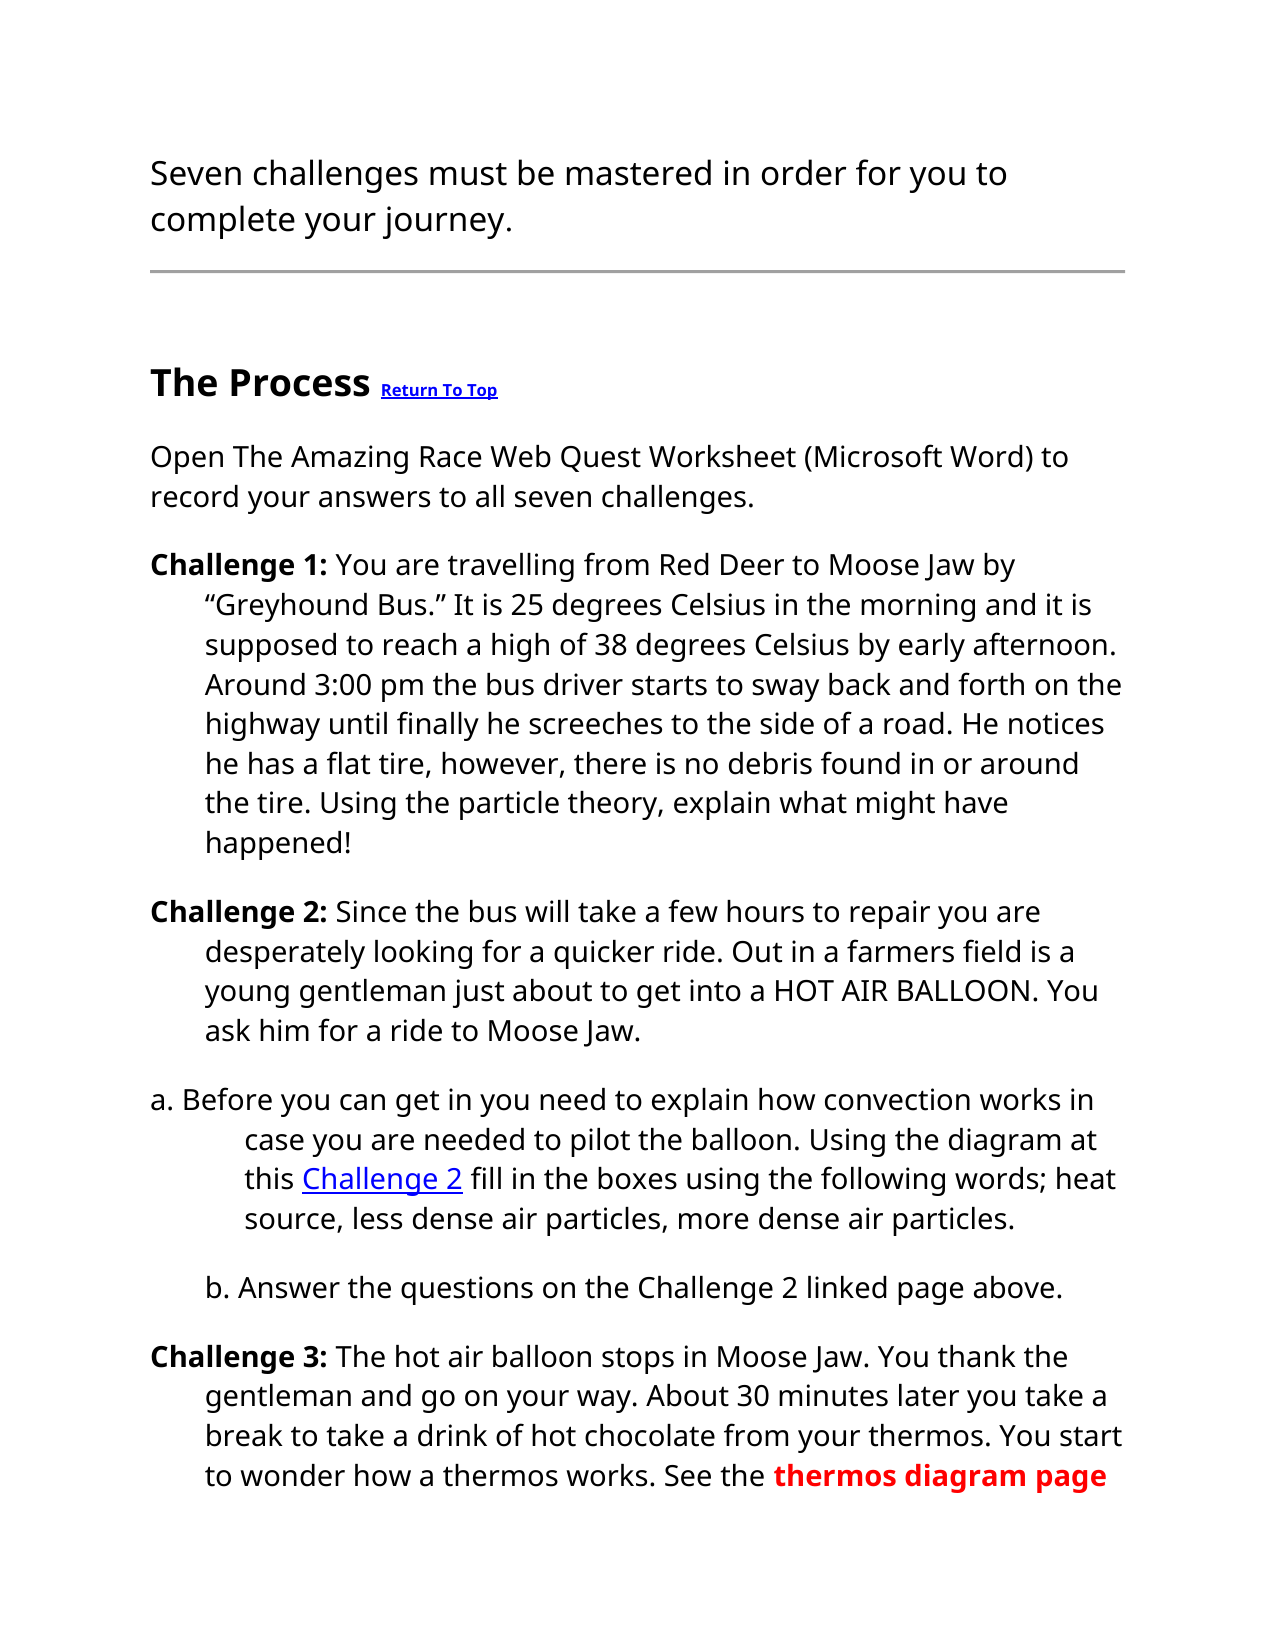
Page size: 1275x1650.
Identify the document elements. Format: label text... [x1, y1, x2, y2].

text Open The Amazing Race Web Quest Worksheet (Microsoft Word) to record your answers to all seven challenges. [150, 436, 1125, 516]
text The Process Return To Top [150, 327, 1125, 407]
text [150, 1336, 1125, 1495]
text Challenge 1: You are travelling from Red Deer to Moose Jaw by “Greyhound Bus.” It is 25 degrees Celsius in the morning and it is supposed to reach a high of 38 degrees Celsius by early afternoon. Around 3:00 pm the bus driver starts to sway back and forth on the highway until finally he screeches to the side of a road. He notices he has a flat tire, however, there is no debris found in or around the tire. Using the particle theory, explain what might have happened! [150, 545, 1125, 862]
text Challenge 2: Since the bus will take a few hours to repair you are desperately looking for a quicker ride. Out in a farmers field is a young gentleman just about to get into a HOT AIR BALLOON. You ask him for a ride to Moose Jaw. [150, 891, 1125, 1050]
text b. Answer the questions on the Challenge 2 linked page above. [204, 1267, 1125, 1307]
text Seven challenges must be mastered in order for you to complete your journey. [150, 150, 1125, 241]
text a. Before you can get in you need to explain how convection works in case you are needed to pilot the balloon. Using the diagram at this Challenge 2 fill in the boxes using the following words; heat source, less dense air particles, more dense air particles. [150, 1079, 1125, 1238]
